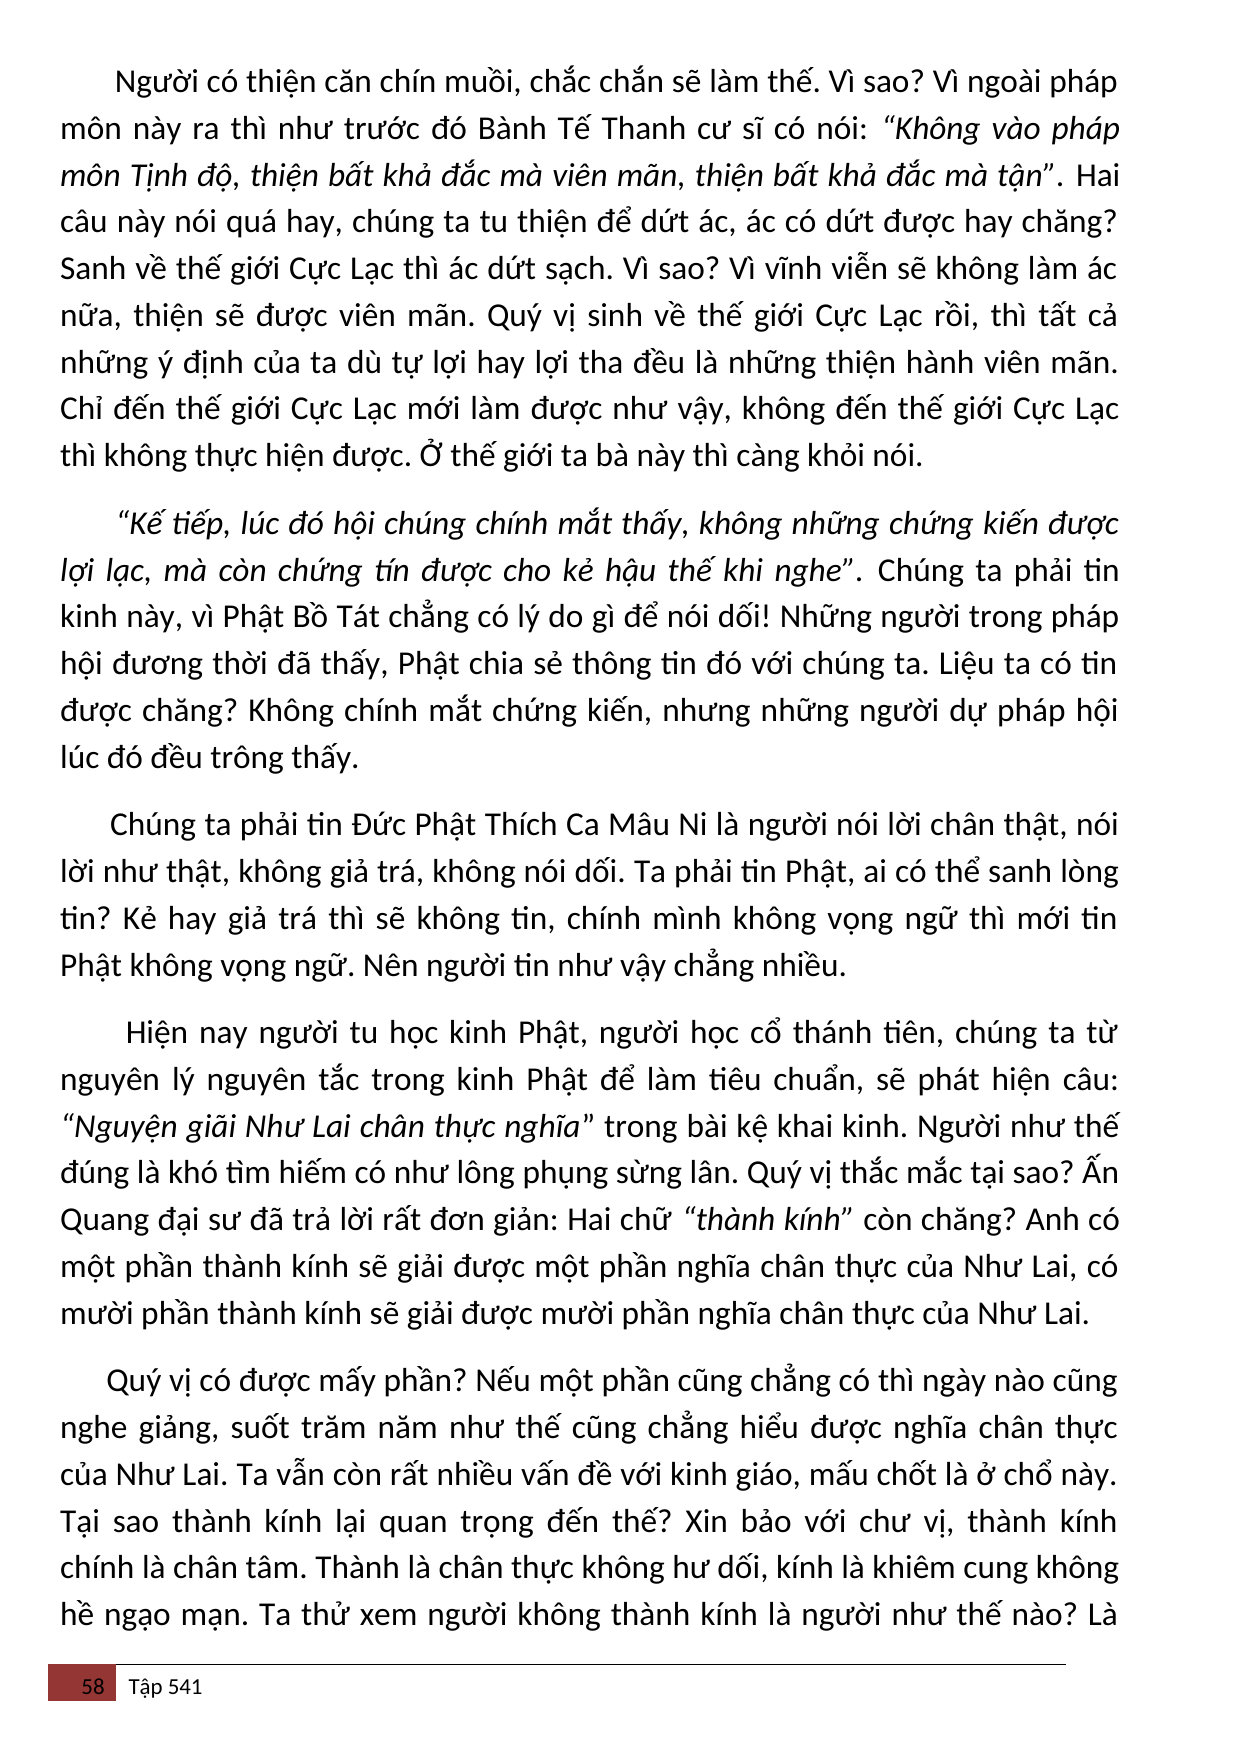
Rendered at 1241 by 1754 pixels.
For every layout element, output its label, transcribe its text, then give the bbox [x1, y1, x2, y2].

text “Kế tiếp, lúc đó hội chúng chính mắt thấy, không những chứng kiến được lợi lạc, mà còn chứng tín được cho kẻ hậu thế khi nghe”. Chúng ta phải tin kinh này, vì Phật Bồ Tát chẳng có lý do gì để nói dối! Những người trong pháp hội đương thời đã thấy, Phật chia sẻ thông tin đó với chúng ta. Liệu ta có tin được chăng? Không chính mắt chứng kiến, nhưng những người dự pháp hội lúc đó đều trông thấy. [60, 502, 1120, 776]
text Hiện nay người tu học kinh Phật, người học cổ thánh tiên, chúng ta từ nguyên lý nguyên tắc trong kinh Phật để làm tiêu chuẩn, sẽ phát hiện câu: “Nguyện giãi Như Lai chân thực nghĩa” trong bài kệ khai kinh. Người như thế đúng là khó tìm hiếm có như lông phụng sừng lân. Quý vị thắc mắc tại sao? Ấn Quang đại sư đã trả lời rất đơn giản: Hai chữ “thành kính” còn chăng? Anh có một phần thành kính sẽ giải được một phần nghĩa chân thực của Như Lai, có mười phần thành kính sẽ giải được mười phần nghĩa chân thực của Như Lai. [60, 1011, 1120, 1332]
text Người có thiện căn chín muồi, chắc chắn sẽ làm thế. Vì sao? Vì ngoài pháp môn này ra thì như trước đó Bành Tế Thanh cư sĩ có nói: “Không vào pháp môn Tịnh độ, thiện bất khả đắc mà viên mãn, thiện bất khả đắc mà tận”. Hai câu này nói quá hay, chúng ta tu thiện để dứt ác, ác có dứt được hay chăng? Sanh về thế giới Cực Lạc thì ác dứt sạch. Vì sao? Vì vĩnh viễn sẽ không làm ác nữa, thiện sẽ được viên mãn. Quý vị sinh về thế giới Cực Lạc rồi, thì tất cả những ý định của ta dù tự lợi hay lợi tha đều là những thiện hành viên mãn. Chỉ đến thế giới Cực Lạc mới làm được như vậy, không đến thế giới Cực Lạc thì không thực hiện được. Ở thế giới ta bà này thì càng khỏi nói. [60, 60, 1120, 475]
text Chúng ta phải tin Đức Phật Thích Ca Mâu Ni là người nói lời chân thật, nói lời như thật, không giả trá, không nói dối. Ta phải tin Phật, ai có thể sanh lòng tin? Kẻ hay giả trá thì sẽ không tin, chính mình không vọng ngữ thì mới tin Phật không vọng ngữ. Nên người tin như vậy chẳng nhiều. [60, 803, 1120, 984]
